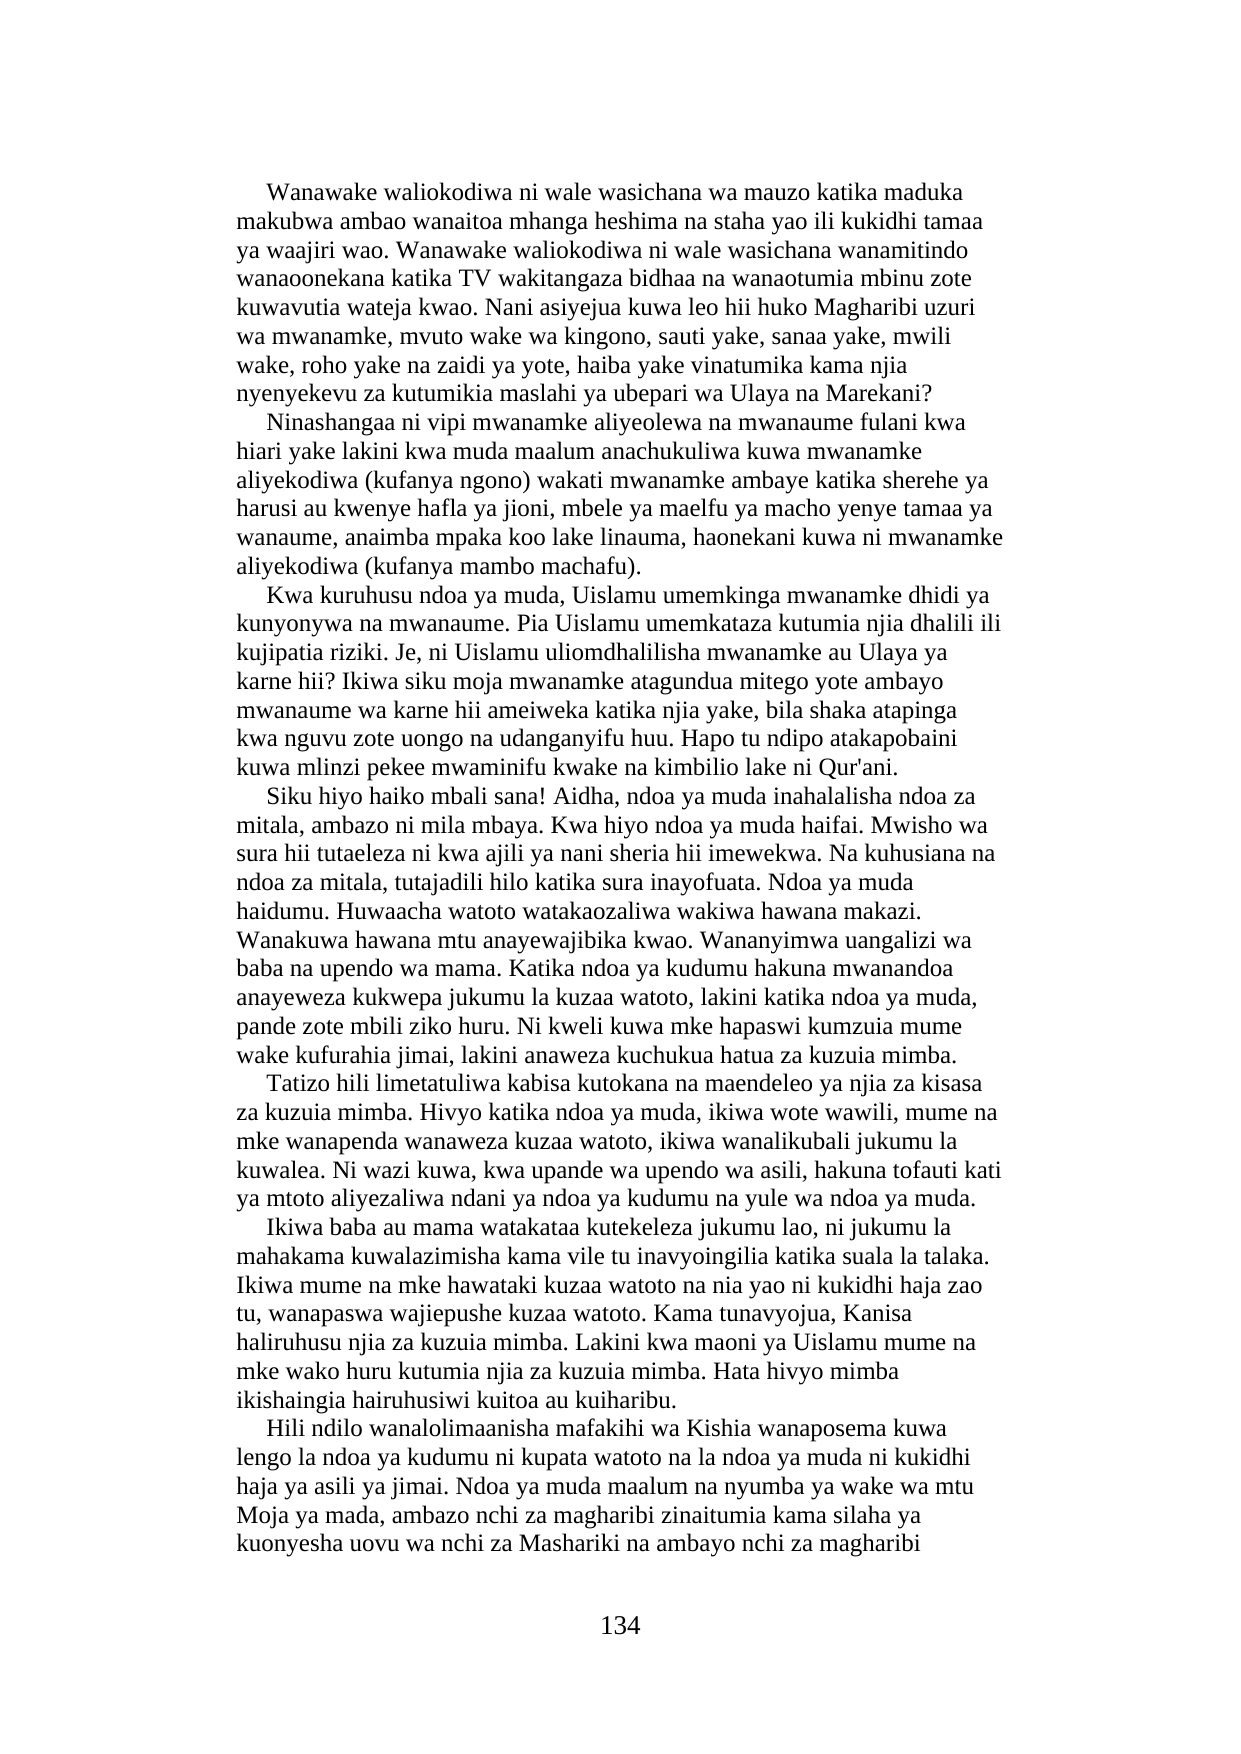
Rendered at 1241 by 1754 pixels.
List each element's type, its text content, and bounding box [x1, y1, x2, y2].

text Ikiwa baba au mama watakataa kutekeleza jukumu lao, ni jukumu la mahakama kuwalazimisha kama vile tu inavyoingilia katika suala la talaka. Ikiwa mume na mke hawataki kuzaa watoto na nia yao ni kukidhi haja zao tu, wanapaswa wajiepushe kuzaa watoto. Kama tunavyojua, Kanisa haliruhusu njia za kuzuia mimba. Lakini kwa maoni ya Uislamu mume na mke wako huru kutumia njia za kuzuia mimba. Hata hivyo mimba ikishaingia hairuhusiwi kuitoa au kuiharibu. [236, 1212, 1004, 1413]
text Tatizo hili limetatuliwa kabisa kutokana na maendeleo ya njia za kisasa za kuzuia mimba. Hivyo katika ndoa ya muda, ikiwa wote wawili, mume na mke wanapenda wanaweza kuzaa watoto, ikiwa wanalikubali jukumu la kuwalea. Ni wazi kuwa, kwa upande wa upendo wa asili, hakuna tofauti kati ya mtoto aliyezaliwa ndani ya ndoa ya kudumu na yule wa ndoa ya muda. [236, 1068, 1004, 1212]
text Wanawake waliokodiwa ni wale wasichana wa mauzo katika maduka makubwa ambao wanaitoa mhanga heshima na staha yao ili kukidhi tamaa ya waajiri wao. Wanawake waliokodiwa ni wale wasichana wanamitindo wanaoonekana katika TV wakitangaza bidhaa na wanaotumia mbinu zote kuwavutia wateja kwao. Nani asiyejua kuwa leo hii huko Magharibi uzuri wa mwanamke, mvuto wake wa kingono, sauti yake, sanaa yake, mwili wake, roho yake na zaidi ya yote, haiba yake vinatumika kama njia nyenyekevu za kutumikia maslahi ya ubepari wa Ulaya na Marekani? [236, 177, 1004, 407]
text Siku hiyo haiko mbali sana! Aidha, ndoa ya muda inahalalisha ndoa za mitala, ambazo ni mila mbaya. Kwa hiyo ndoa ya muda haifai. Mwisho wa sura hii tutaeleza ni kwa ajili ya nani sheria hii imewekwa. Na kuhusiana na ndoa za mitala, tutajadili hilo katika sura inayofuata. Ndoa ya muda haidumu. Huwaacha watoto watakaozaliwa wakiwa hawana makazi. Wanakuwa hawana mtu anayewajibika kwao. Wananyimwa uangalizi wa baba na upendo wa mama. Katika ndoa ya kudumu hakuna mwanandoa anayeweza kukwepa jukumu la kuzaa watoto, lakini katika ndoa ya muda, pande zote mbili ziko huru. Ni kweli kuwa mke hapaswi kumzuia mume wake kufurahia jimai, lakini anaweza kuchukua hatua za kuzuia mimba. [236, 781, 1004, 1068]
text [236, 1413, 1004, 1557]
text Ninashangaa ni vipi mwanamke aliyeolewa na mwanaume fulani kwa hiari yake lakini kwa muda maalum anachukuliwa kuwa mwanamke aliyekodiwa (kufanya ngono) wakati mwanamke ambaye katika sherehe ya harusi au kwenye hafla ya jioni, mbele ya maelfu ya macho yenye tamaa ya wanaume, anaimba mpaka koo lake linauma, haonekani kuwa ni mwanamke aliyekodiwa (kufanya mambo machafu). [236, 407, 1004, 580]
text Kwa kuruhusu ndoa ya muda, Uislamu umemkinga mwanamke dhidi ya kunyonywa na mwanaume. Pia Uislamu umemkataza kutumia njia dhalili ili kujipatia riziki. Je, ni Uislamu uliomdhalilisha mwanamke au Ulaya ya karne hii? Ikiwa siku moja mwanamke atagundua mitego yote ambayo mwanaume wa karne hii ameiweka katika njia yake, bila shaka atapinga kwa nguvu zote uongo na udanganyifu huu. Hapo tu ndipo atakapobaini kuwa mlinzi pekee mwaminifu kwake na kimbilio lake ni Qur'ani. [236, 580, 1004, 781]
